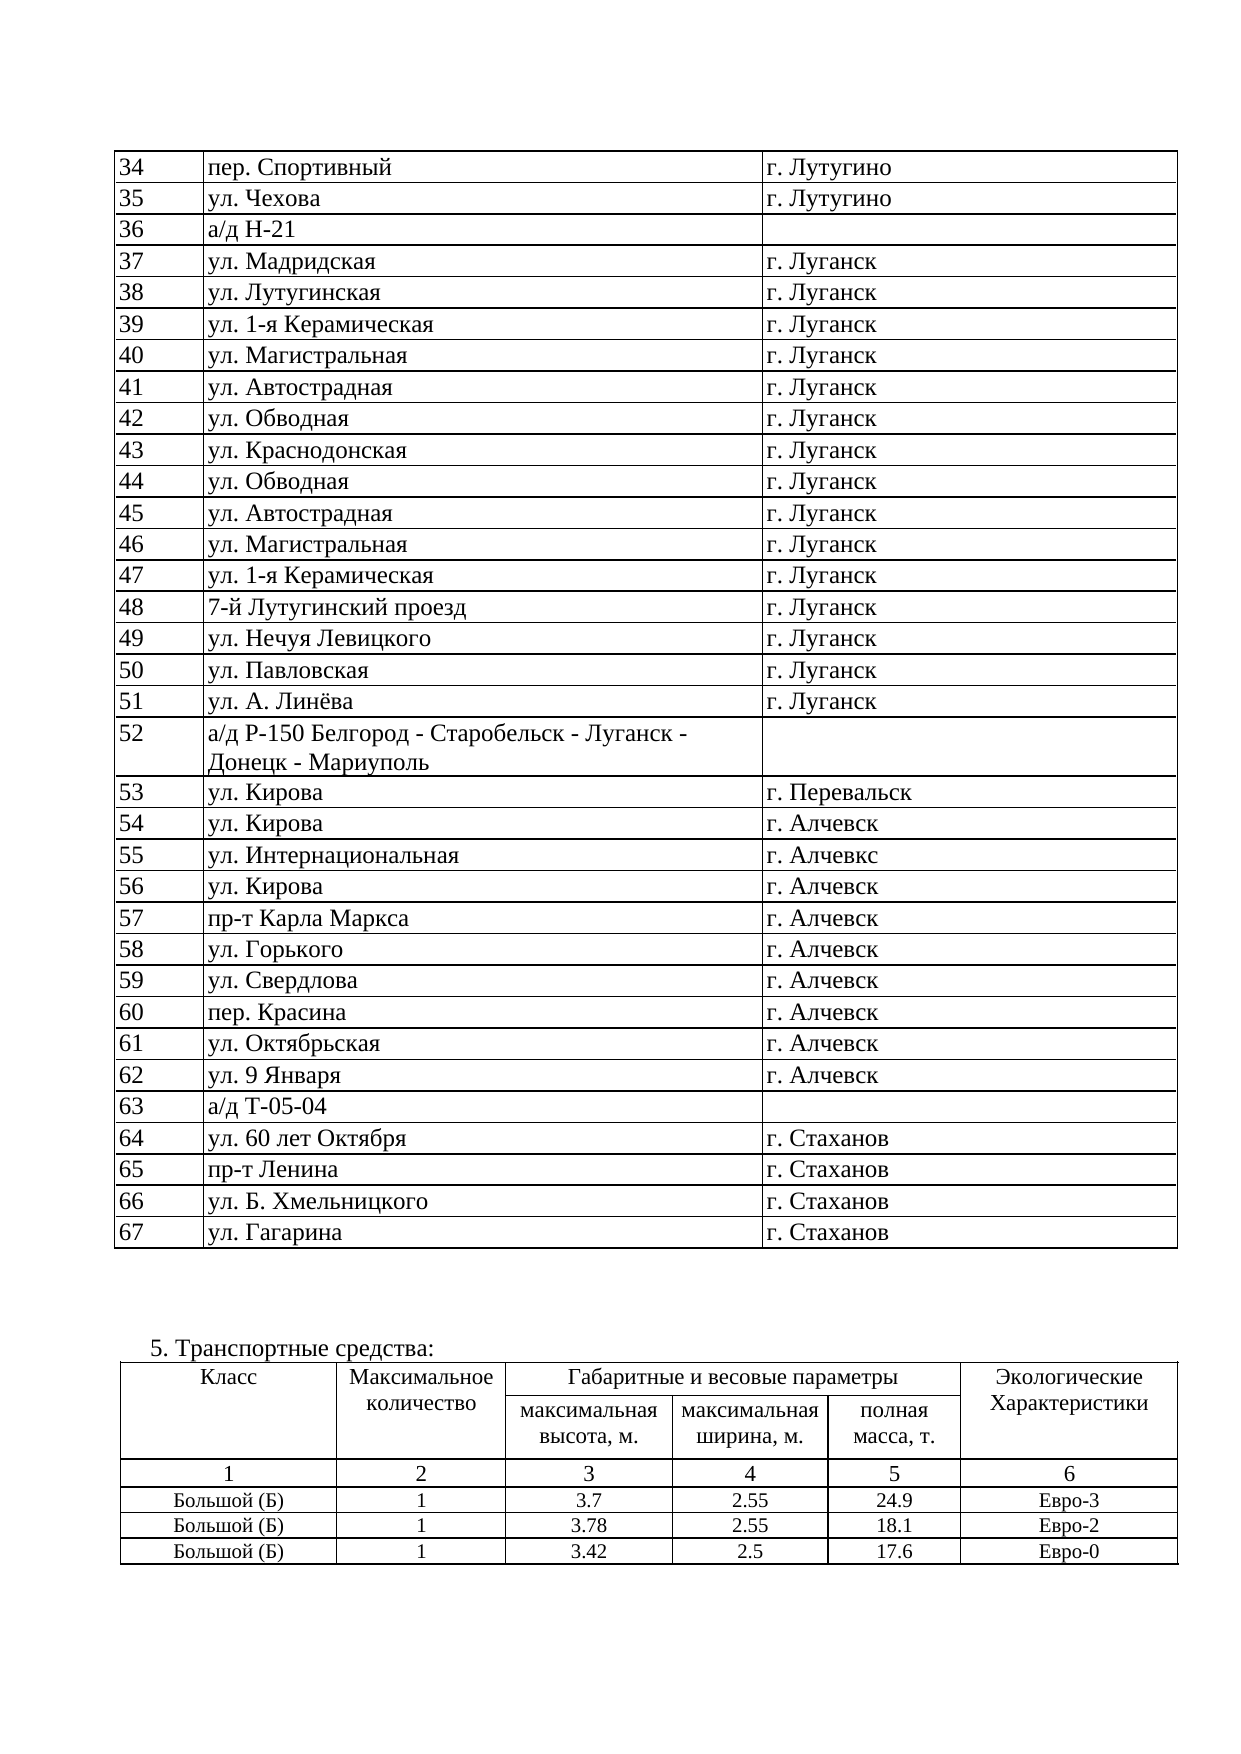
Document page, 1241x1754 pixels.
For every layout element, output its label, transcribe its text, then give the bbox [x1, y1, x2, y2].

table_cell 54 [115, 808, 203, 838]
table_cell [763, 716, 1177, 775]
table_cell 2 [337, 1460, 505, 1486]
table_cell 41 [115, 371, 203, 402]
table_cell г. Луганск [763, 559, 1177, 590]
table_cell ул. Свердлова [204, 966, 762, 996]
table_cell а/д Р-150 Белгород - Старобельск - Луганск - Донецк - Мариуполь [204, 718, 762, 775]
table_cell ул. Мадридская [204, 246, 762, 276]
table_cell 1 [337, 1488, 505, 1512]
table_cell г. Луганск [763, 307, 1177, 339]
table_cell 42 [115, 403, 203, 433]
table_cell г. Луганск [763, 244, 1177, 276]
table_cell 56 [115, 871, 203, 901]
table_cell 66 [115, 1185, 203, 1216]
table_cell ул. Павловская [204, 655, 762, 685]
table_cell 45 [115, 497, 203, 527]
table_cell 49 [115, 623, 203, 653]
table_cell ул. Кирова [204, 777, 762, 807]
table_cell 2.5 [673, 1539, 827, 1563]
table_cell ул. Кирова [204, 808, 762, 838]
table_cell ул. Автострадная [204, 498, 762, 527]
table_cell 5 [829, 1460, 960, 1486]
table_cell ул. 60 лет Октября [204, 1123, 762, 1153]
table_cell 47 [115, 560, 203, 590]
table_cell ул. Обводная [204, 466, 762, 496]
table_cell г. Перевальск [763, 775, 1177, 807]
table_cell 64 [115, 1123, 203, 1153]
table_cell ул. Лутугинская [204, 277, 762, 307]
table_cell Большой (Б) [121, 1513, 336, 1537]
table_cell полная масса, т. [829, 1396, 960, 1458]
table_cell [763, 1090, 1177, 1121]
table_cell г. Алчевск [763, 1059, 1177, 1090]
table_cell Евро-0 [961, 1539, 1177, 1563]
table_cell 35 [115, 183, 203, 213]
table_cell 51 [115, 686, 203, 716]
table_cell ул. А. Линёва [204, 686, 762, 716]
table_cell 2.55 [673, 1488, 827, 1512]
table_cell г. Стаханов [763, 1216, 1177, 1247]
table_cell 3.7 [506, 1488, 672, 1512]
table_cell максимальная ширина, м. [673, 1396, 827, 1458]
table_cell максимальная высота, м. [506, 1396, 672, 1458]
table_cell пер. Красина [204, 997, 762, 1027]
table_cell 36 [115, 214, 203, 244]
table_cell пер. Спортивный [204, 152, 762, 181]
table_cell ул. Кирова [204, 871, 762, 901]
table_cell 1 [121, 1460, 336, 1486]
table_cell 43 [115, 434, 203, 464]
table_cell 65 [115, 1154, 203, 1184]
table_cell 38 [115, 277, 203, 307]
table_cell ул. Интернациональная [204, 840, 762, 870]
table_cell г. Луганск [763, 276, 1177, 307]
table_cell ул. Магистральная [204, 529, 762, 559]
table_cell г. Луганск [763, 402, 1177, 433]
table_cell 48 [115, 591, 203, 622]
table_cell ул. Нечуя Левицкого [204, 623, 762, 653]
table_cell ул. Магистральная [204, 340, 762, 370]
table_cell 39 [115, 308, 203, 339]
table_cell 37 [115, 245, 203, 276]
table_cell 46 [115, 529, 203, 559]
table_cell г. Стаханов [763, 1184, 1177, 1216]
table_header Экологические Характеристики [961, 1363, 1177, 1458]
table_cell 44 [115, 466, 203, 496]
table_cell г. Алчевск [763, 1027, 1177, 1058]
table_cell ул. 1-я Керамическая [204, 309, 762, 339]
table_cell г. Стаханов [763, 1121, 1177, 1153]
table_cell Евро-2 [961, 1513, 1177, 1537]
table_cell 58 [115, 934, 203, 964]
table_cell ул. Гагарина [204, 1217, 762, 1247]
table_cell г. Луганск [763, 465, 1177, 496]
table_cell 3.78 [506, 1513, 672, 1537]
table_cell ул. Октябрьская [204, 1029, 762, 1058]
table_cell 53 [115, 776, 203, 807]
table_cell ул. Горького [204, 934, 762, 964]
table_cell ул. 9 Января [204, 1060, 762, 1090]
table_cell ул. Автострадная [204, 372, 762, 402]
table_cell г. Алчевск [763, 996, 1177, 1027]
table_cell пр-т Карла Маркса [204, 903, 762, 933]
table_cell г. Луганск [763, 653, 1177, 685]
table_header Габаритные и весовые параметры [506, 1363, 960, 1395]
table_cell 50 [115, 654, 203, 685]
table_cell г. Алчевск [763, 901, 1177, 933]
table_cell а/д Н-21 [204, 215, 762, 244]
table_cell г. Лутугино [763, 181, 1177, 213]
text 5. Транспортные средства: [150, 1333, 1090, 1361]
table_cell 52 [115, 717, 203, 775]
table_cell г. Стаханов [763, 1153, 1177, 1184]
table_cell 67 [115, 1217, 203, 1247]
table_cell г. Луганск [763, 622, 1177, 653]
table_header Максимальное количество [337, 1363, 505, 1458]
table_cell ул. Б. Хмельницкого [204, 1186, 762, 1216]
table_cell пр-т Ленина [204, 1155, 762, 1184]
table_cell 3.42 [506, 1539, 672, 1563]
table_cell 17.6 [829, 1539, 960, 1563]
table_cell Большой (Б) [121, 1488, 336, 1512]
table_cell 34 [115, 152, 203, 181]
table_cell 55 [115, 839, 203, 870]
table_cell ул. Краснодонская [204, 435, 762, 464]
table_cell 4 [673, 1460, 827, 1486]
table_cell г. Луганск [763, 370, 1177, 402]
table_cell ул. 1-я Керамическая [204, 561, 762, 590]
table_cell г. Луганск [763, 528, 1177, 559]
table_cell г. Алчевск [763, 870, 1177, 901]
table_cell 40 [115, 340, 203, 370]
table_cell 60 [115, 997, 203, 1027]
table_cell г. Луганск [763, 496, 1177, 527]
table_cell [763, 213, 1177, 244]
table_cell 7-й Лутугинский проезд [204, 592, 762, 622]
table_cell 57 [115, 902, 203, 933]
table_cell г. Алчевкс [763, 838, 1177, 870]
table_cell 59 [115, 965, 203, 996]
table_cell 6 [961, 1460, 1177, 1486]
table_header Класс [121, 1363, 336, 1458]
table_cell 1 [337, 1539, 505, 1563]
table_cell 61 [115, 1028, 203, 1058]
table_cell г. Лутугино [763, 152, 1177, 181]
table_cell 3 [506, 1460, 672, 1486]
table_cell 18.1 [829, 1513, 960, 1537]
table_cell 63 [115, 1091, 203, 1121]
table_cell 24.9 [829, 1488, 960, 1512]
table_cell г. Алчевск [763, 964, 1177, 996]
table_cell 1 [337, 1513, 505, 1537]
table_cell г. Луганск [763, 339, 1177, 370]
table_cell Евро-3 [961, 1488, 1177, 1512]
table_cell ул. Чехова [204, 183, 762, 213]
table_cell г. Алчевск [763, 933, 1177, 964]
table_cell а/д Т-05-04 [204, 1092, 762, 1121]
table_cell г. Луганск [763, 433, 1177, 464]
table_cell г. Луганск [763, 590, 1177, 622]
table_cell г. Алчевск [763, 807, 1177, 838]
table_cell 2.55 [673, 1513, 827, 1537]
table_cell г. Луганск [763, 685, 1177, 716]
table_cell ул. Обводная [204, 403, 762, 433]
table_cell 62 [115, 1060, 203, 1090]
table_cell Большой (Б) [121, 1539, 336, 1563]
